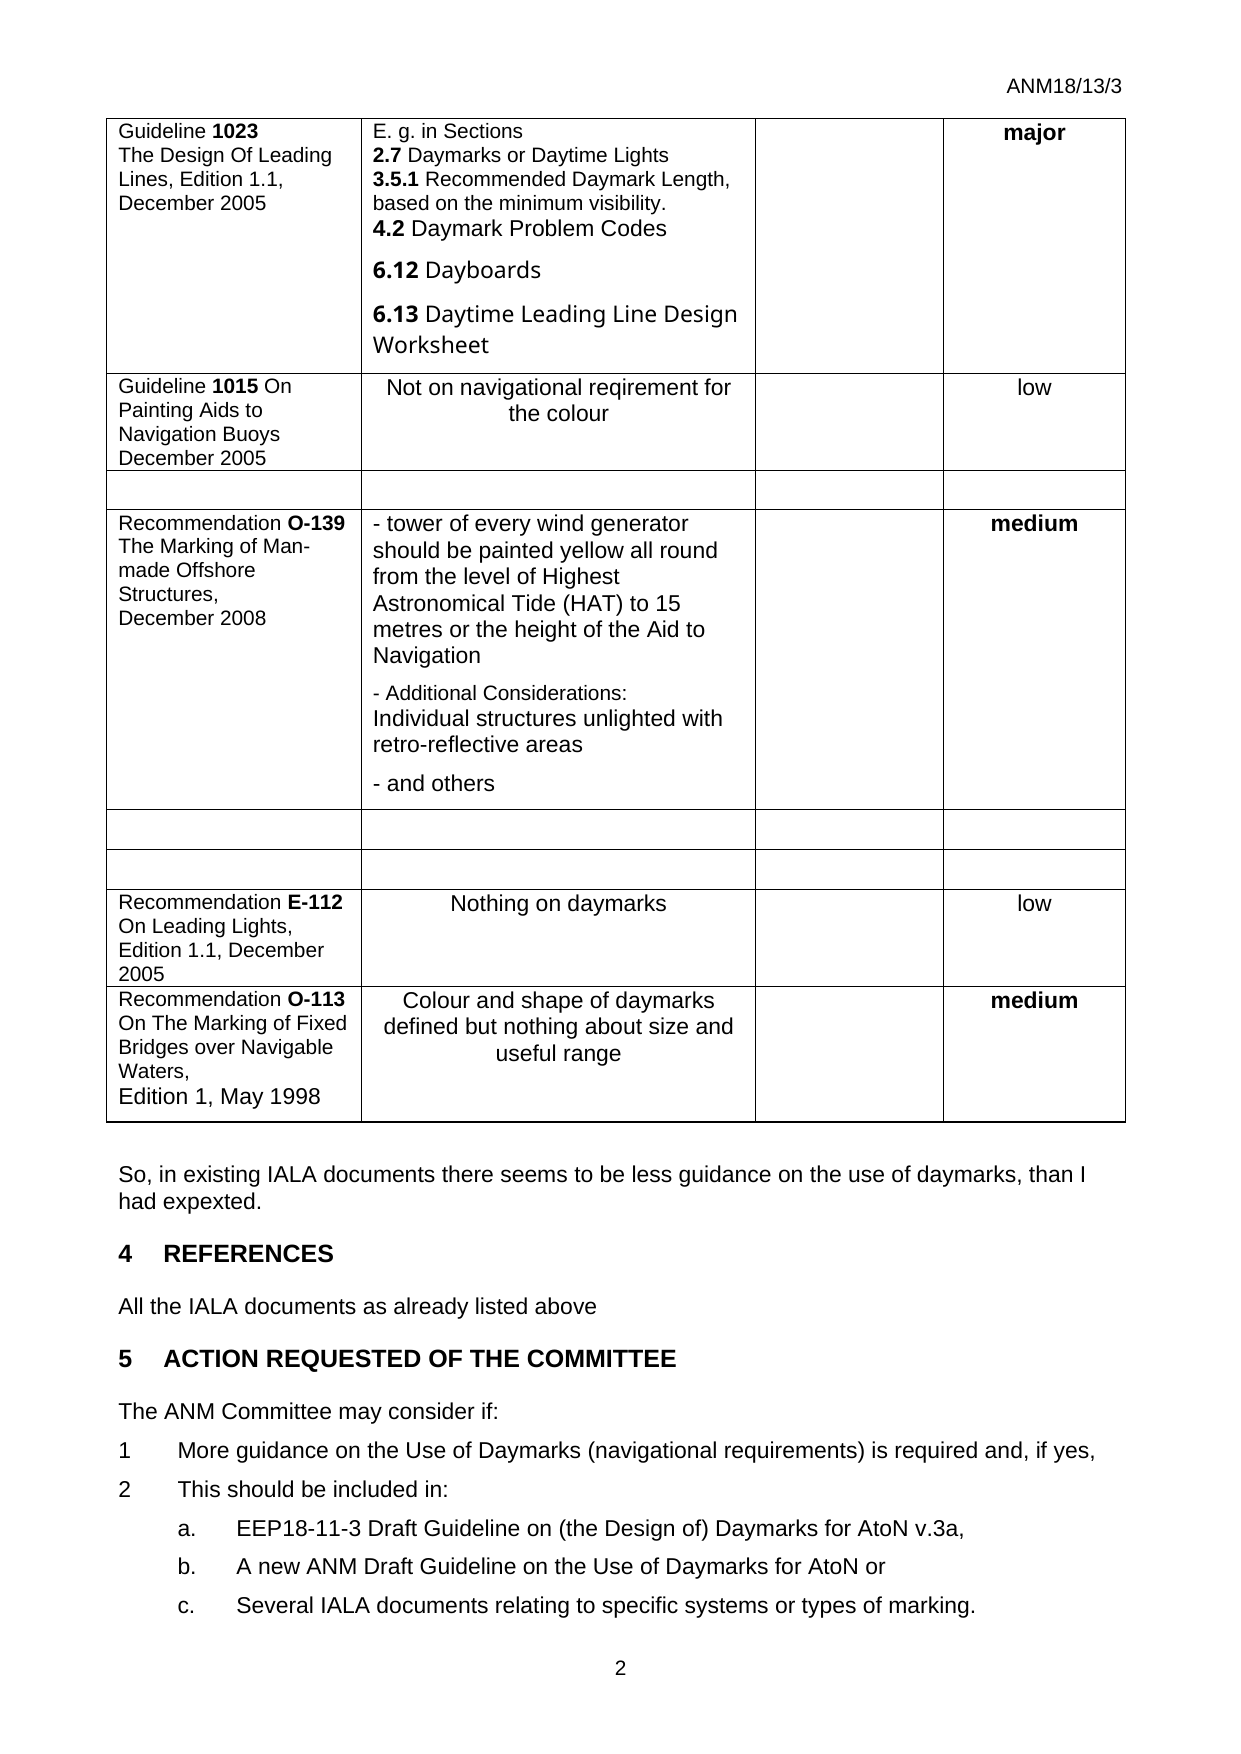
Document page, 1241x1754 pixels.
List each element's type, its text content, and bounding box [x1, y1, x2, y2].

table_cell [756, 890, 943, 986]
table_cell - tower of every wind generator should be painted yellow all round from the level of Highest Astronomical Tide (HAT) to 15 metres or the height of the Aid to Navigation - Additional Considerations: Individual structures unlighted with retro-reflective areas - and others [362, 510, 755, 809]
table_cell Guideline 1015 On Painting Aids to Navigation Buoys December 2005 [107, 374, 361, 469]
list More guidance on the Use of Daymarks (navigational requirements) is required and, if yes, [118, 1437, 1122, 1463]
list This should be included in: [118, 1476, 1122, 1502]
text So, in existing IALA documents there seems to be less guidance on the use of daymarks, than I had expexted. [118, 1161, 1122, 1214]
table_cell [756, 374, 943, 469]
subtitle References [118, 1239, 1122, 1268]
table_cell Recommendation O-113 On The Marking of Fixed Bridges over Navigable Waters, Edition 1, May 1998 [107, 987, 361, 1121]
table_cell [107, 810, 361, 849]
list A new ANM Draft Guideline on the Use of Daymarks for AtoN or [177, 1553, 1122, 1580]
table_cell [362, 810, 755, 849]
table_cell [756, 510, 943, 809]
table_cell [944, 810, 1125, 849]
table_cell E. g. in Sections 2.7 Daymarks or Daytime Lights 3.5.1 Recommended Daymark Length, based on the minimum visibility. 4.2 Daymark Problem Codes 6.12 Dayboards 6.13 Daytime Leading Line Design Worksheet [362, 119, 755, 373]
table_cell Guideline 1023 The Design Of Leading Lines, Edition 1.1, December 2005 [107, 119, 361, 373]
table_cell low [944, 890, 1125, 986]
table_cell [362, 850, 755, 889]
list EEP18-11-3 Draft Guideline on (the Design of) Daymarks for AtoN v.3a, [177, 1514, 1122, 1541]
table_cell major [944, 119, 1125, 373]
table_cell [944, 850, 1125, 889]
table_cell Not on navigational reqirement for the colour [362, 374, 755, 469]
text All the IALA documents as already listed above [118, 1293, 1122, 1319]
subtitle Action requested of the Committee [118, 1344, 1122, 1373]
table_cell [756, 850, 943, 889]
table_cell low [944, 374, 1125, 469]
table_cell [756, 471, 943, 509]
table_cell [362, 471, 755, 509]
table_cell [756, 987, 943, 1121]
table_cell Nothing on daymarks [362, 890, 755, 986]
table_cell Recommendation E-112 On Leading Lights, Edition 1.1, December 2005 [107, 890, 361, 986]
table_cell Colour and shape of daymarks defined but nothing about size and useful range [362, 987, 755, 1121]
table_cell [756, 810, 943, 849]
list Several IALA documents relating to specific systems or types of marking. [177, 1592, 1122, 1618]
table_cell medium [944, 987, 1125, 1121]
table_cell [944, 471, 1125, 509]
table_cell [756, 119, 943, 373]
table_cell [107, 471, 361, 509]
table_cell Recommendation O-139 The Marking of Man-made Offshore Structures, December 2008 [107, 510, 361, 809]
table_cell [107, 850, 361, 889]
list The ANM Committee may consider if: [118, 1398, 1122, 1424]
table_cell medium [944, 510, 1125, 809]
